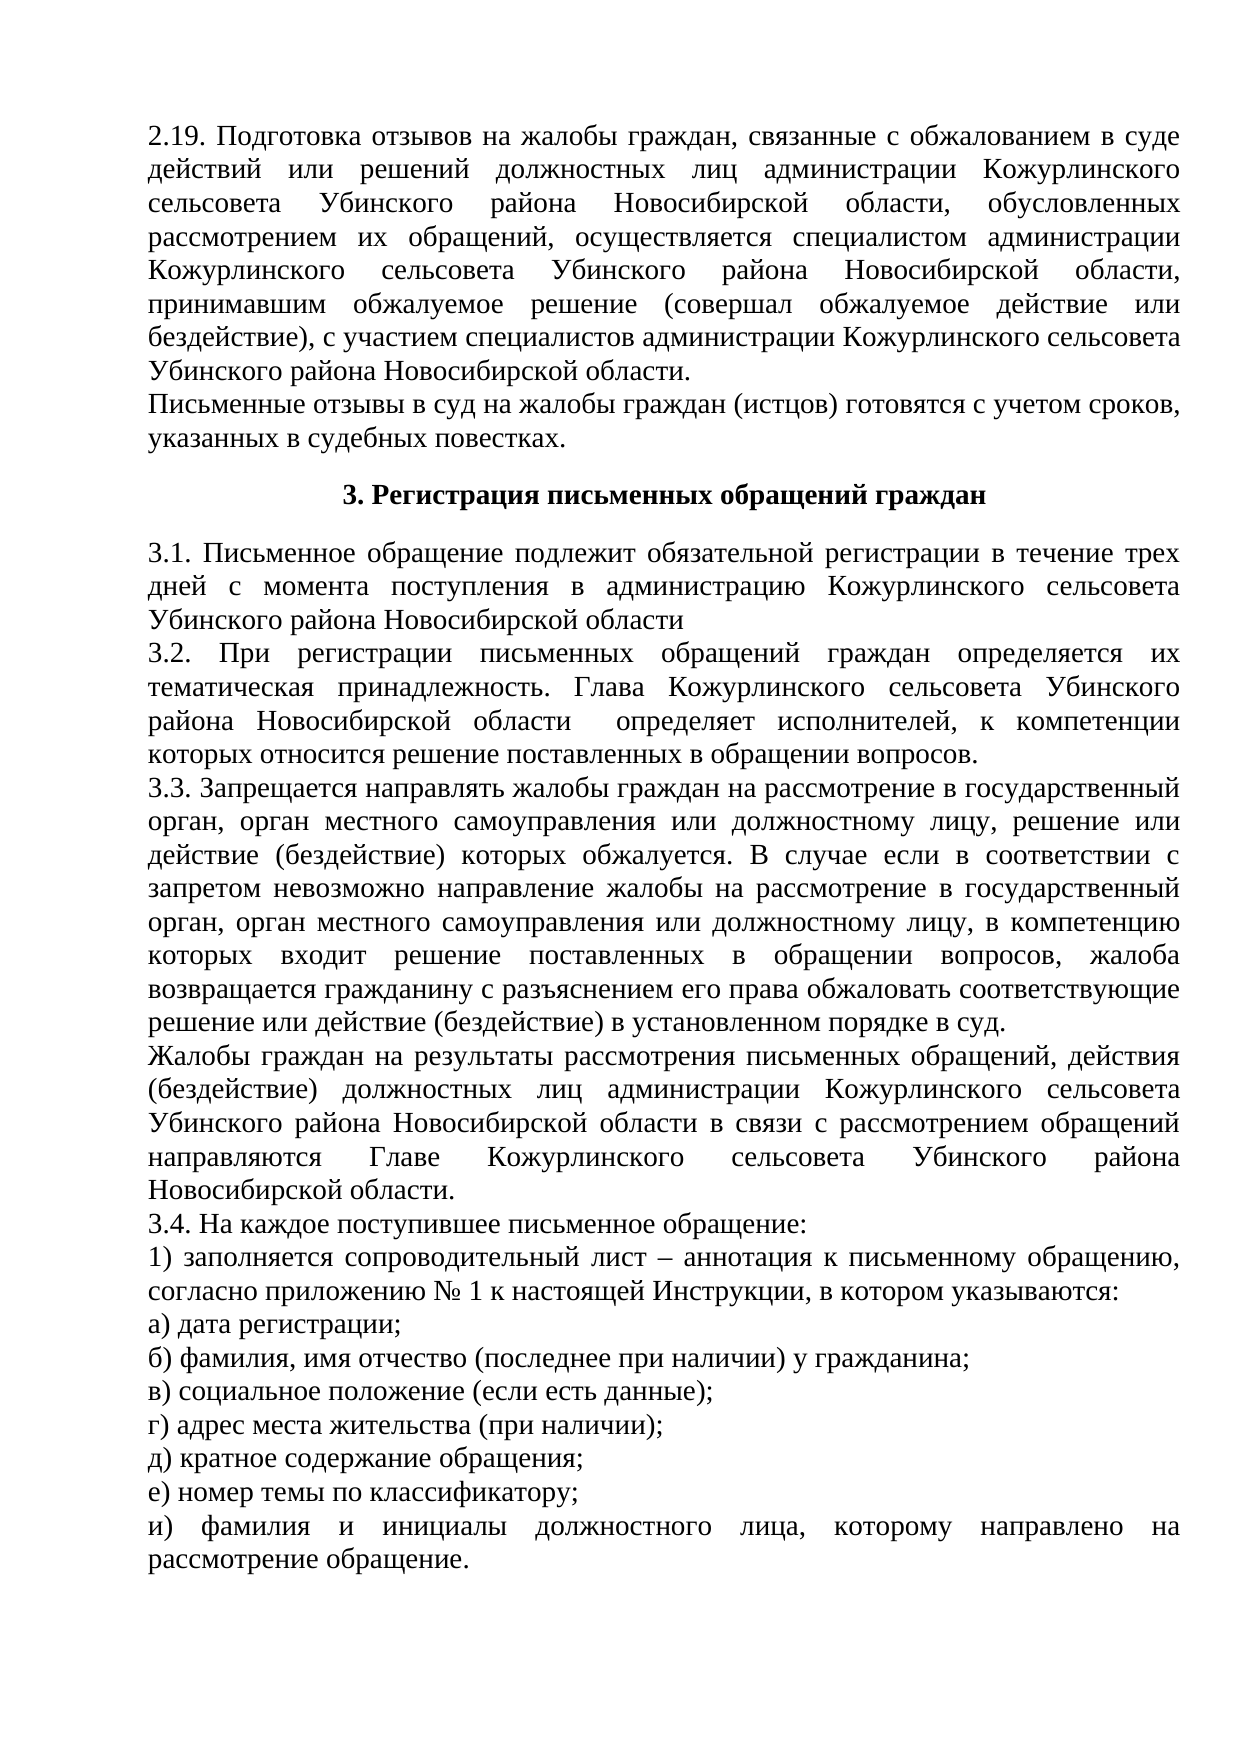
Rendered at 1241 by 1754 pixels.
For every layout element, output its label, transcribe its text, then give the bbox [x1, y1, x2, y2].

text 2.19. Подготовка отзывов на жалобы граждан, связанные с обжалованием в суде действий или решений должностных лиц администрации Кожурлинского сельсовета Убинского района Новосибирской области, обусловленных рассмотрением их обращений, осуществляется специалистом администрации Кожурлинского сельсовета Убинского района Новосибирской области, принимавшим обжалуемое решение (совершал обжалуемое действие или бездействие), с участием специалистов администрации Кожурлинского сельсовета Убинского района Новосибирской области. [148, 118, 1181, 386]
text 3. Регистрация письменных обращений граждан [148, 477, 1181, 511]
text 3.1. Письменное обращение подлежит обязательной регистрации в течение трех дней с момента поступления в администрацию Кожурлинского сельсовета Убинского района Новосибирской области [148, 535, 1181, 636]
text г) адрес места жительства (при наличии); [148, 1407, 1181, 1441]
text 1) заполняется сопроводительный лист – аннотация к письменному обращению, согласно приложению № 1 к настоящей Инструкции, в котором указываются: [148, 1239, 1181, 1306]
text е) номер темы по классификатору; [148, 1474, 1181, 1508]
text а) дата регистрации; [148, 1306, 1181, 1340]
text и) фамилия и инициалы должностного лица, которому направлено на рассмотрение обращение. [148, 1508, 1181, 1575]
text 3.4. На каждое поступившее письменное обращение: [148, 1206, 1181, 1239]
text 3.2. При регистрации письменных обращений граждан определяется их тематическая принадлежность. Глава Кожурлинского сельсовета Убинского района Новосибирской области определяет исполнителей, к компетенции которых относится решение поставленных в обращении вопросов. [148, 636, 1181, 770]
text б) фамилия, имя отчество (последнее при наличии) у гражданина; [148, 1340, 1181, 1373]
text д) кратное содержание обращения; [148, 1441, 1181, 1474]
text 3.3. Запрещается направлять жалобы граждан на рассмотрение в государственный орган, орган местного самоуправления или должностному лицу, решение или действие (бездействие) которых обжалуется. В случае если в соответствии с запретом невозможно направление жалобы на рассмотрение в государственный орган, орган местного самоуправления или должностному лицу, в компетенцию которых входит решение поставленных в обращении вопросов, жалоба возвращается гражданину с разъяснением его права обжаловать соответствующие решение или действие (бездействие) в установленном порядке в суд. [148, 770, 1181, 1038]
text в) социальное положение (если есть данные); [148, 1373, 1181, 1407]
text Письменные отзывы в суд на жалобы граждан (истцов) готовятся с учетом сроков, указанных в судебных повестках. [148, 386, 1181, 453]
text Жалобы граждан на результаты рассмотрения письменных обращений, действия (бездействие) должностных лиц администрации Кожурлинского сельсовета Убинского района Новосибирской области в связи с рассмотрением обращений направляются Главе Кожурлинского сельсовета Убинского района Новосибирской области. [148, 1038, 1181, 1206]
